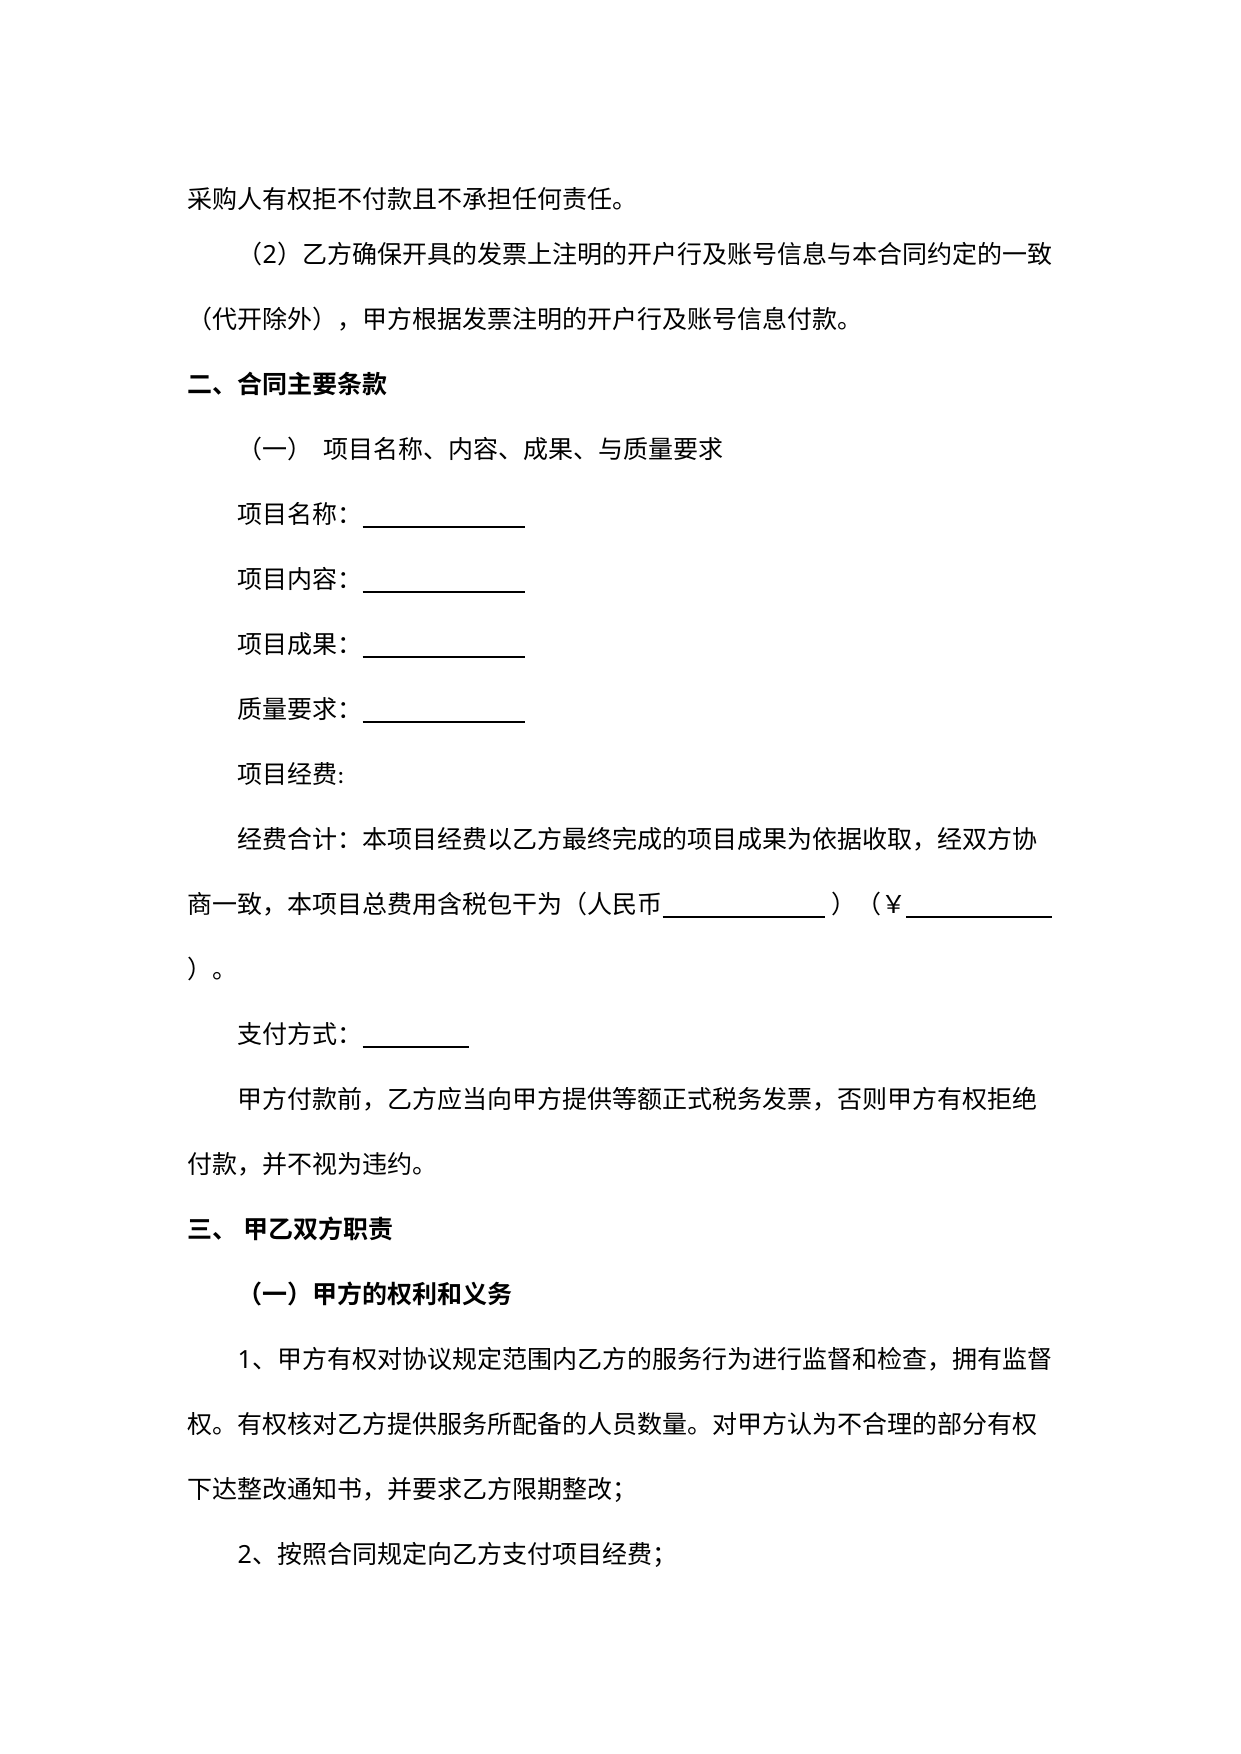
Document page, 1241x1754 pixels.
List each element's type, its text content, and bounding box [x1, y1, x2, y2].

text 项目名称： [187, 480, 1053, 545]
text 质量要求： [187, 675, 1053, 740]
text 项目成果： [187, 610, 1053, 675]
text 支付方式： [187, 1000, 1053, 1065]
text 三、 甲乙双方职责 [187, 1195, 1053, 1260]
text 二、合同主要条款 [187, 350, 1053, 415]
text （2）乙方确保开具的发票上注明的开户行及账号信息与本合同约定的一致（代开除外），甲方根据发票注明的开户行及账号信息付款。 [187, 220, 1053, 350]
text 2、按照合同规定向乙方支付项目经费； [187, 1520, 1053, 1585]
text （一）甲方的权利和义务 [187, 1260, 1053, 1325]
text 经费合计：本项目经费以乙方最终完成的项目成果为依据收取，经双方协商一致，本项目总费用含税包干为（人民币 ）（￥ ）。 [187, 805, 1053, 1000]
text （一） 项目名称、内容、成果、与质量要求 [187, 415, 1053, 480]
text 项目内容： [187, 545, 1053, 610]
text 项目经费: [187, 740, 1053, 805]
text 甲方付款前，乙方应当向甲方提供等额正式税务发票，否则甲方有权拒绝付款，并不视为违约。 [187, 1065, 1053, 1195]
text 1、甲方有权对协议规定范围内乙方的服务行为进行监督和检查，拥有监督权。有权核对乙方提供服务所配备的人员数量。对甲方认为不合理的部分有权下达整改通知书，并要求乙方限期整改； [187, 1325, 1053, 1520]
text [187, 162, 1053, 220]
